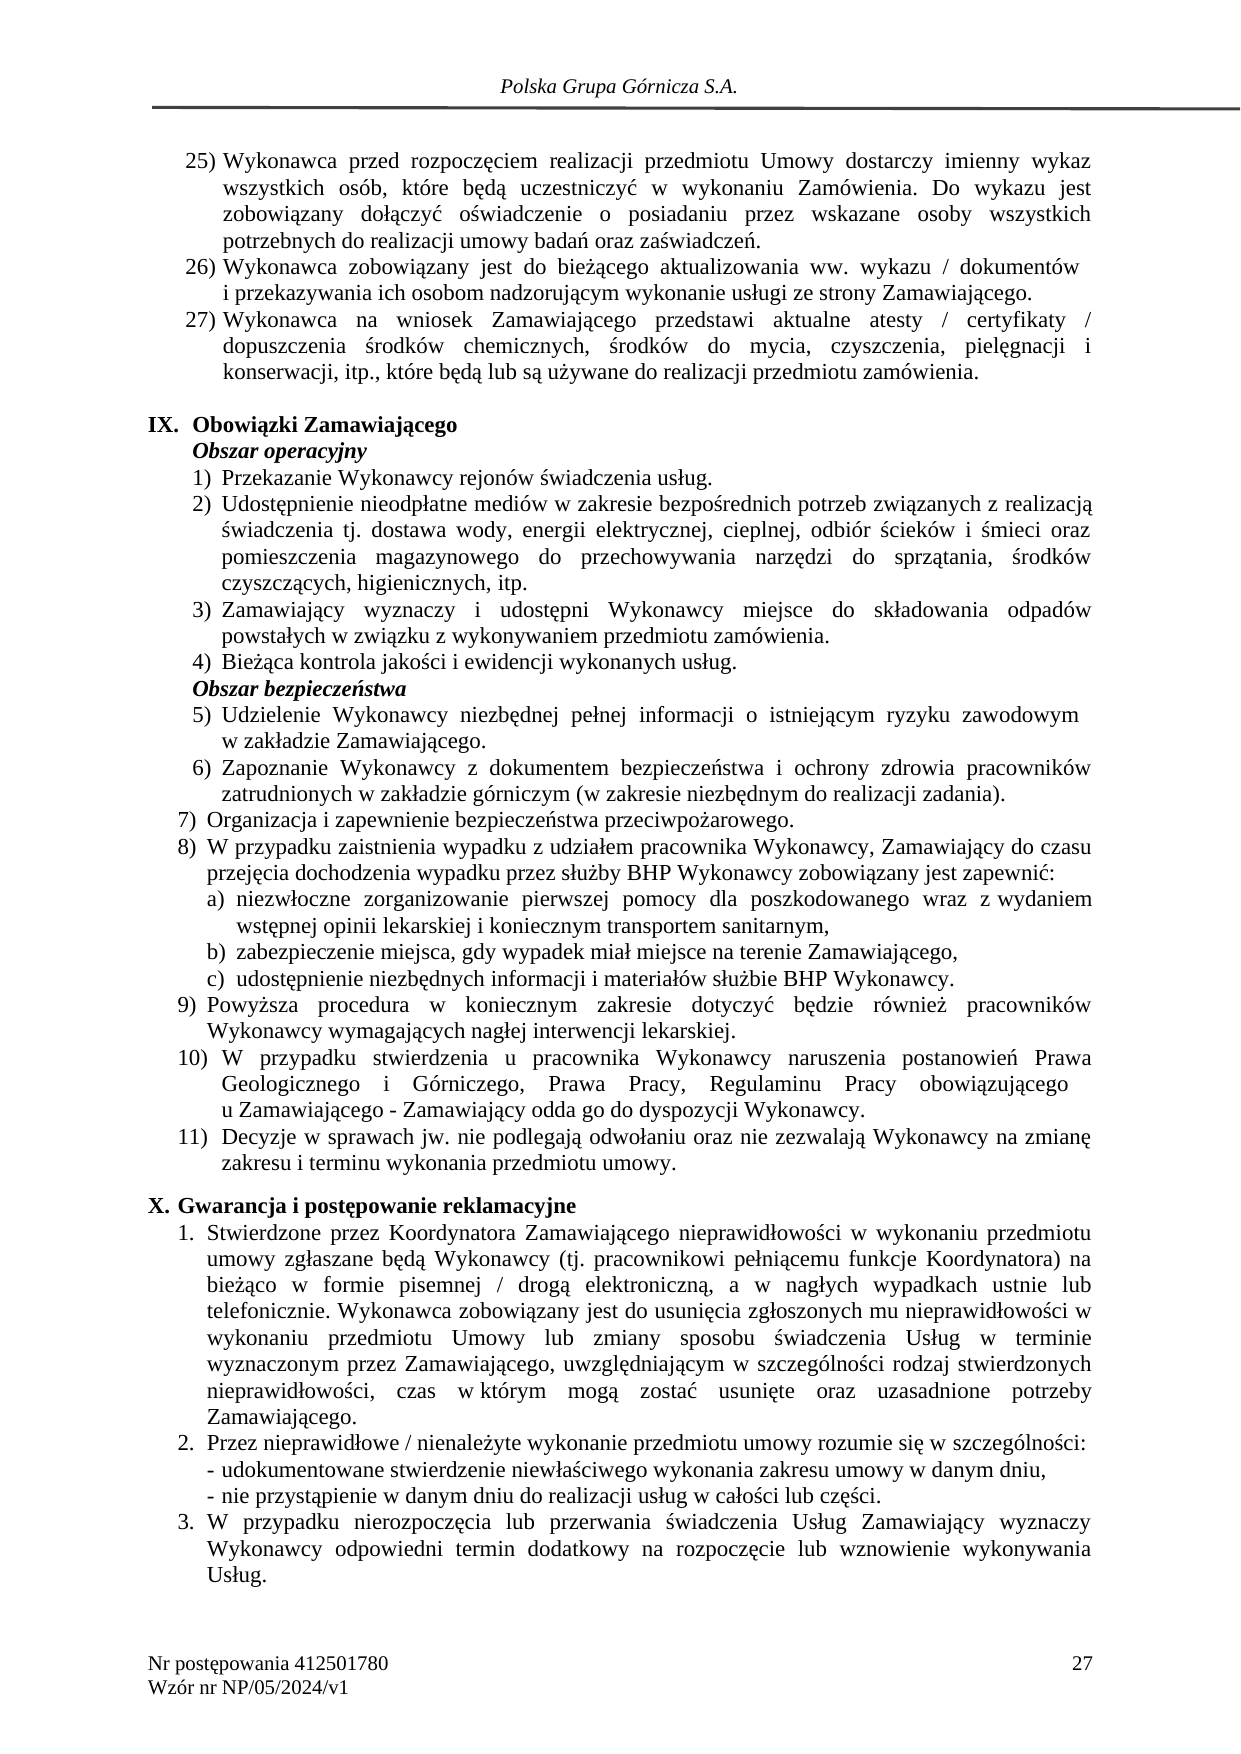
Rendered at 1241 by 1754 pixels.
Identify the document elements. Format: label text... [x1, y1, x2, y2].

text Obszar bezpieczeństwa [192, 675, 1093, 701]
list Decyzje w sprawach jw. nie podlegają odwołaniu oraz nie zezwalają Wykonawcy na zmianę zakresu i terminu wykonania przedmiotu umowy. [177, 1123, 1093, 1175]
list W przypadku stwierdzenia u pracownika Wykonawcy naruszenia postanowień Prawa Geologicznego i Górniczego, Prawa Pracy, Regulaminu Pracy obowiązującego u Zamawiającego - Zamawiający odda go do dyspozycji Wykonawcy. [177, 1044, 1093, 1123]
list zabezpieczenie miejsca, gdy wypadek miał miejsce na terenie Zamawiającego, [207, 938, 1093, 964]
text - udokumentowane stwierdzenie niewłaściwego wykonania zakresu umowy w danym dniu, [207, 1456, 1093, 1482]
list Przekazanie Wykonawcy rejonów świadczenia usług. [192, 464, 1093, 490]
list niezwłoczne zorganizowanie pierwszej pomocy dla poszkodowanego wraz z wydaniem wstępnej opinii lekarskiej i koniecznym transportem sanitarnym, [207, 886, 1093, 938]
list Udzielenie Wykonawcy niezbędnej pełnej informacji o istniejącym ryzyku zawodowym w zakładzie Zamawiającego. [192, 701, 1093, 754]
list Wykonawca przed rozpoczęciem realizacji przedmiotu Umowy dostarczy imienny wykaz wszystkich osób, które będą uczestniczyć w wykonaniu Zamówienia. Do wykazu jest zobowiązany dołączyć oświadczenie o posiadaniu przez wskazane osoby wszystkich potrzebnych do realizacji umowy badań oraz zaświadczeń. [185, 148, 1093, 253]
list Organizacja i zapewnienie bezpieczeństwa przeciwpożarowego. [177, 806, 1093, 833]
list Wykonawca zobowiązany jest do bieżącego aktualizowania ww. wykazu / dokumentów i przekazywania ich osobom nadzorującym wykonanie usługi ze strony Zamawiającego. [185, 253, 1093, 306]
text - nie przystąpienie w danym dniu do realizacji usług w całości lub części. [207, 1482, 1093, 1508]
text Obszar operacyjny [192, 437, 1093, 464]
list Przez nieprawidłowe / nienależyte wykonanie przedmiotu umowy rozumie się w szczególności: [177, 1429, 1093, 1456]
list Powyższa procedura w koniecznym zakresie dotyczyć będzie również pracowników Wykonawcy wymagających nagłej interwencji lekarskiej. [177, 991, 1093, 1044]
list W przypadku zaistnienia wypadku z udziałem pracownika Wykonawcy, Zamawiający do czasu przejęcia dochodzenia wypadku przez służby BHP Wykonawcy zobowiązany jest zapewnić: [177, 833, 1093, 886]
list Stwierdzone przez Koordynatora Zamawiającego nieprawidłowości w wykonaniu przedmiotu umowy zgłaszane będą Wykonawcy (tj. pracownikowi pełniącemu funkcje Koordynatora) na bieżąco w formie pisemnej / drogą elektroniczną, a w nagłych wypadkach ustnie lub telefonicznie. Wykonawca zobowiązany jest do usunięcia zgłoszonych mu nieprawidłowości w wykonaniu przedmiotu Umowy lub zmiany sposobu świadczenia Usług w terminie wyznaczonym przez Zamawiającego, uwzględniającym w szczególności rodzaj stwierdzonych nieprawidłowości, czas w którym mogą zostać usunięte oraz uzasadnione potrzeby Zamawiającego. [177, 1218, 1093, 1429]
list Zamawiający wyznaczy i udostępni Wykonawcy miejsce do składowania odpadów powstałych w związku z wykonywaniem przedmiotu zamówienia. [192, 596, 1093, 648]
list W przypadku nierozpoczęcia lub przerwania świadczenia Usług Zamawiający wyznaczy Wykonawcy odpowiedni termin dodatkowy na rozpoczęcie lub wznowienie wykonywania Usług. [177, 1508, 1093, 1587]
list Bieżąca kontrola jakości i ewidencji wykonanych usług. [192, 648, 1093, 675]
list Udostępnienie nieodpłatne mediów w zakresie bezpośrednich potrzeb związanych z realizacją świadczenia tj. dostawa wody, energii elektrycznej, cieplnej, odbiór ścieków i śmieci oraz pomieszczenia magazynowego do przechowywania narzędzi do sprzątania, środków czyszczących, higienicznych, itp. [192, 490, 1093, 596]
list udostępnienie niezbędnych informacji i materiałów służbie BHP Wykonawcy. [207, 964, 1093, 991]
list Gwarancja i postępowanie reklamacyjne [148, 1192, 1093, 1218]
list Wykonawca na wniosek Zamawiającego przedstawi aktualne atesty / certyfikaty / dopuszczenia środków chemicznych, środków do mycia, czyszczenia, pielęgnacji i konserwacji, itp., które będą lub są używane do realizacji przedmiotu zamówienia. [185, 306, 1093, 385]
list Zapoznanie Wykonawcy z dokumentem bezpieczeństwa i ochrony zdrowia pracowników zatrudnionych w zakładzie górniczym (w zakresie niezbędnym do realizacji zadania). [192, 754, 1093, 806]
list Obowiązki Zamawiającego [148, 411, 1093, 437]
